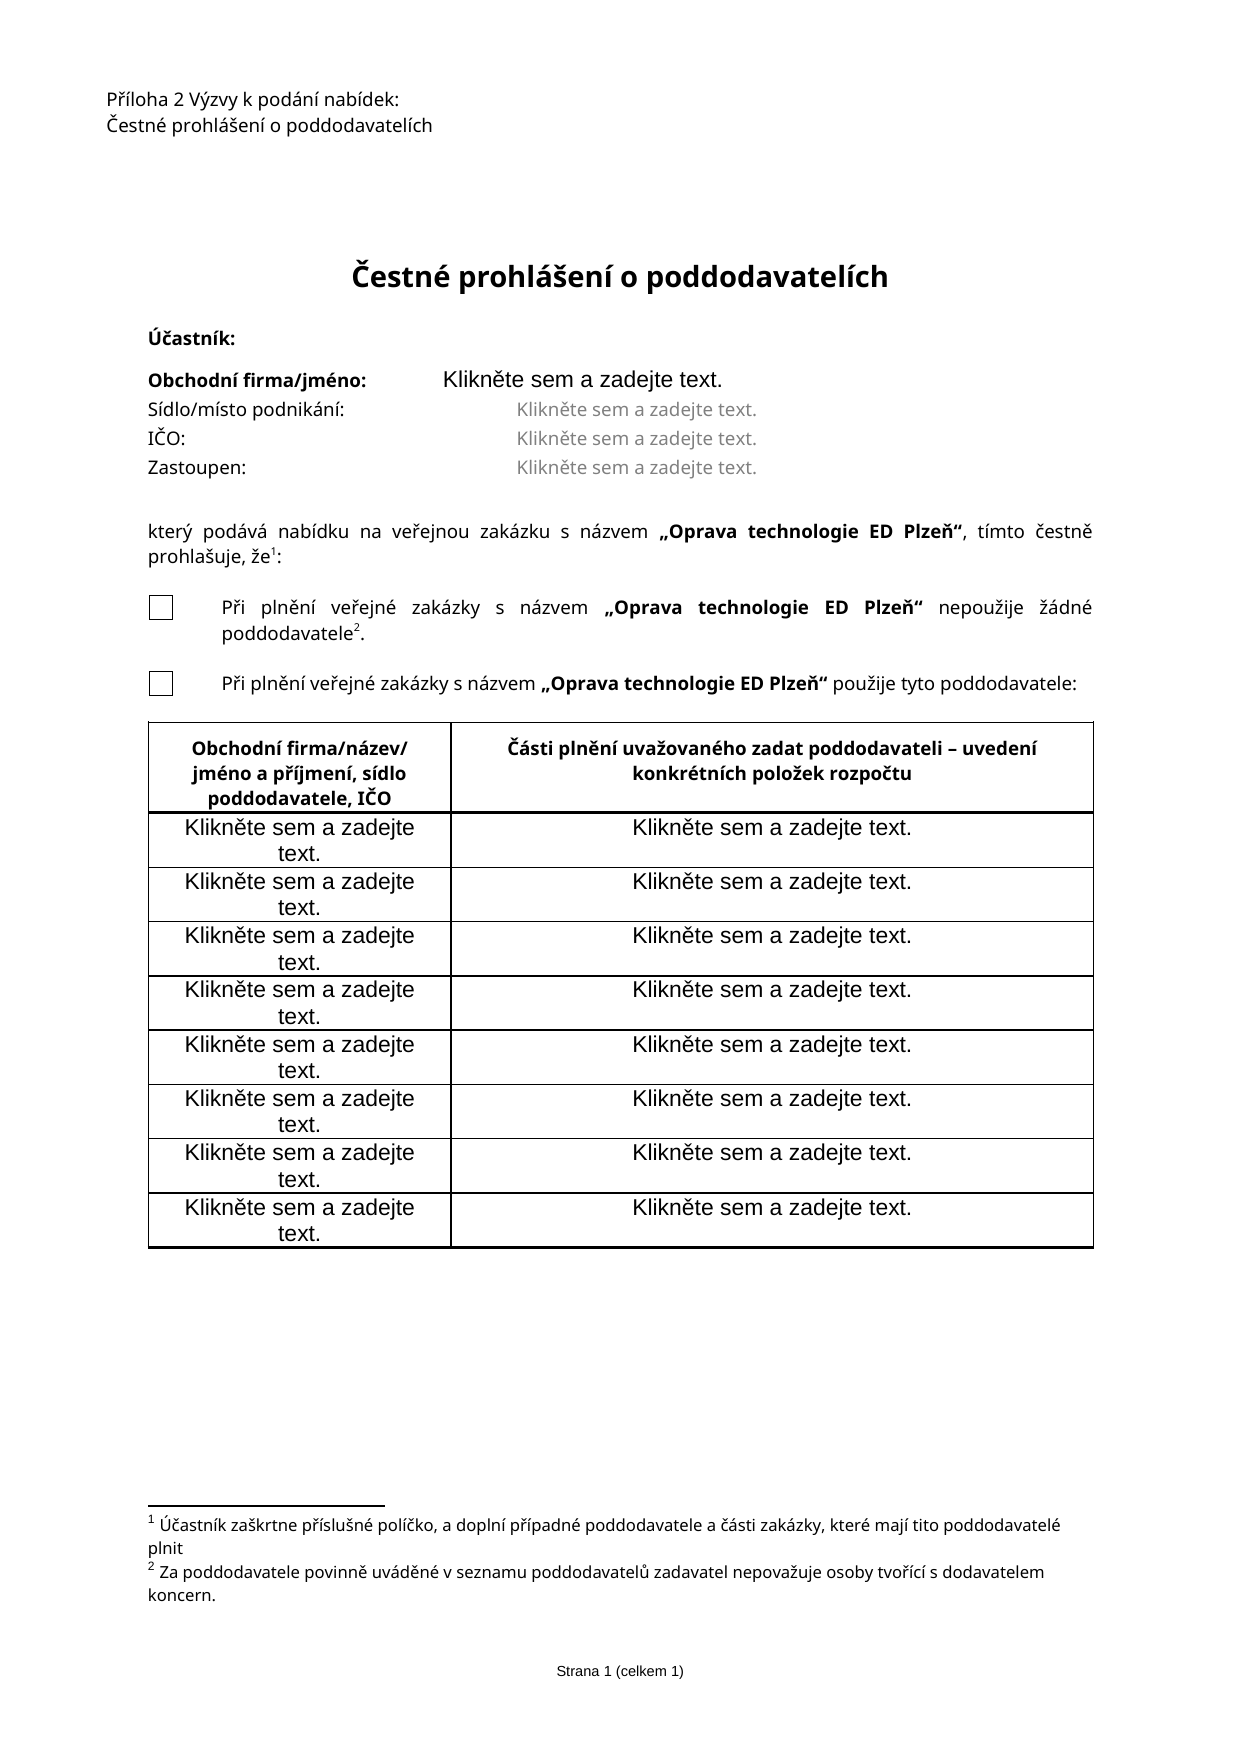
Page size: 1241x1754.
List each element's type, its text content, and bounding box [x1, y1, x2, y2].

text IČO: [148, 422, 1093, 451]
text Zastoupen: [148, 451, 1093, 480]
text Při plnění veřejné zakázky s názvem „Oprava technologie ED Plzeň“ použije tyto poddodavatele: [148, 670, 1093, 696]
text Obchodní firma/jméno: [148, 364, 1093, 393]
text Při plnění veřejné zakázky s názvem „Oprava technologie ED Plzeň“ nepoužije žádné poddodavatele. [148, 594, 1093, 645]
text Sídlo/místo podnikání: [148, 393, 1093, 422]
table_header Části plnění uvažovaného zadat poddodavateli – uvedení konkrétních položek rozpočtu [452, 723, 1093, 811]
table_header Obchodní firma/název/ jméno a příjmení, sídlo poddodavatele, IČO [149, 723, 450, 811]
text Účastník: [148, 321, 1093, 352]
text který podává nabídku na veřejnou zakázku s názvem „Oprava technologie ED Plzeň“, tímto čestně prohlašuje, že: [148, 518, 1093, 569]
title Čestné prohlášení o poddodavatelích [148, 256, 1093, 296]
